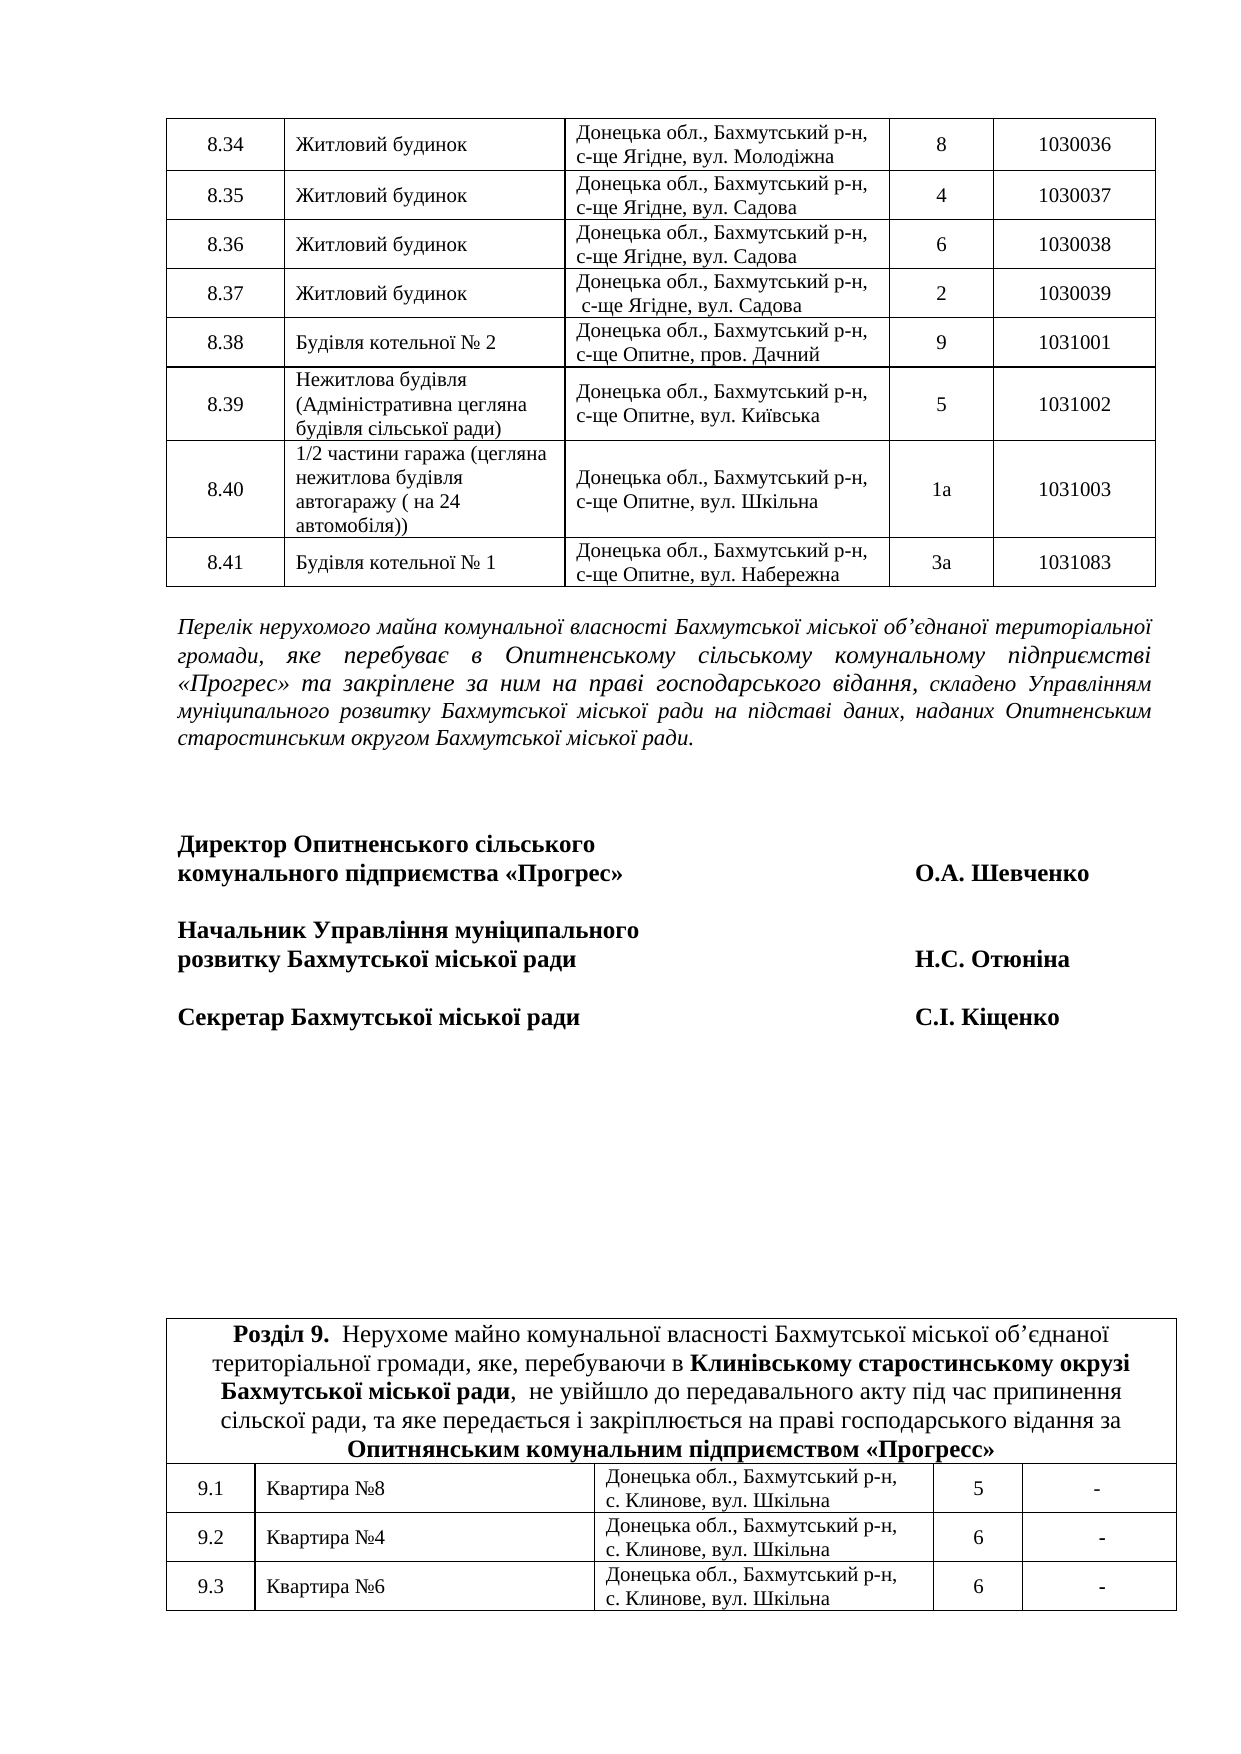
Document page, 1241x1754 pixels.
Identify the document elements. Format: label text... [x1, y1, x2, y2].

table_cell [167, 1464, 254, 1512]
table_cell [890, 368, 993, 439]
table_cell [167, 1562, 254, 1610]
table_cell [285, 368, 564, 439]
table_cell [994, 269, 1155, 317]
text Начальник Управління муніципального [177, 915, 1152, 944]
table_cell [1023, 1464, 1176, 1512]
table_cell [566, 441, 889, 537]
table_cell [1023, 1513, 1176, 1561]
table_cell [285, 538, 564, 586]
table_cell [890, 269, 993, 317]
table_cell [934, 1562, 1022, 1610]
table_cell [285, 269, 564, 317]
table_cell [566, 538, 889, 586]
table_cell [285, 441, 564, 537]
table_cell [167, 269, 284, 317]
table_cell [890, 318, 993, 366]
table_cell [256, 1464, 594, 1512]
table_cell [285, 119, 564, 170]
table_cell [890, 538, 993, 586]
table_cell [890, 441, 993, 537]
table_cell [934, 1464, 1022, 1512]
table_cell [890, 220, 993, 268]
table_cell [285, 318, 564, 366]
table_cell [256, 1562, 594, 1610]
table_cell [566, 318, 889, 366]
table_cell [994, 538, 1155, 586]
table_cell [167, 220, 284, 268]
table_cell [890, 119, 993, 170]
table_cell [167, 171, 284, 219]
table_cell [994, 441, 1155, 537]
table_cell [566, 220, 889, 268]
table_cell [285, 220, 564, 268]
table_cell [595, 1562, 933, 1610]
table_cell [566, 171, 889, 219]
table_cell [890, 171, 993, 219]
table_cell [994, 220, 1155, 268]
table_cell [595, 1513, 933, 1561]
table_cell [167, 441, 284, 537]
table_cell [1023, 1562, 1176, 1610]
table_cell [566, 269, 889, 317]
text Секретар Бахмутської міської ради С.І. Кіщенко [177, 1002, 1152, 1030]
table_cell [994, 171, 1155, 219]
text комунального підприємства «Прогрес» О.А. Шевченко [177, 858, 1152, 887]
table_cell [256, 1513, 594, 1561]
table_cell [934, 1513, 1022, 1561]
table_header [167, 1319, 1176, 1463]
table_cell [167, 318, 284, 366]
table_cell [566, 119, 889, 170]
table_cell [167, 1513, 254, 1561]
text Перелік нерухомого майна комунальної власності Бахмутської міської об’єднаної територіальної громади, яке перебуває в Опитненському сільському комунальному підприємстві «Прогрес» та закріплене за ним на праві господарського відання, складено Управлінням муніципального розвитку Бахмутської міської ради на підставі даних, наданих Опитненським старостинським округом Бахмутської міської ради. [177, 613, 1152, 750]
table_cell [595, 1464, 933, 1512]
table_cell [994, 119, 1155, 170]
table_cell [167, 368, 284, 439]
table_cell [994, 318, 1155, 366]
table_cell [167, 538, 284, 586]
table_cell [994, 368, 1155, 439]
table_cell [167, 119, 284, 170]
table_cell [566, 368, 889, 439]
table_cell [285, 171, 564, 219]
text Директор Опитненського сільського [177, 829, 1152, 858]
text розвитку Бахмутської міської ради Н.С. Отюніна [177, 944, 1152, 973]
